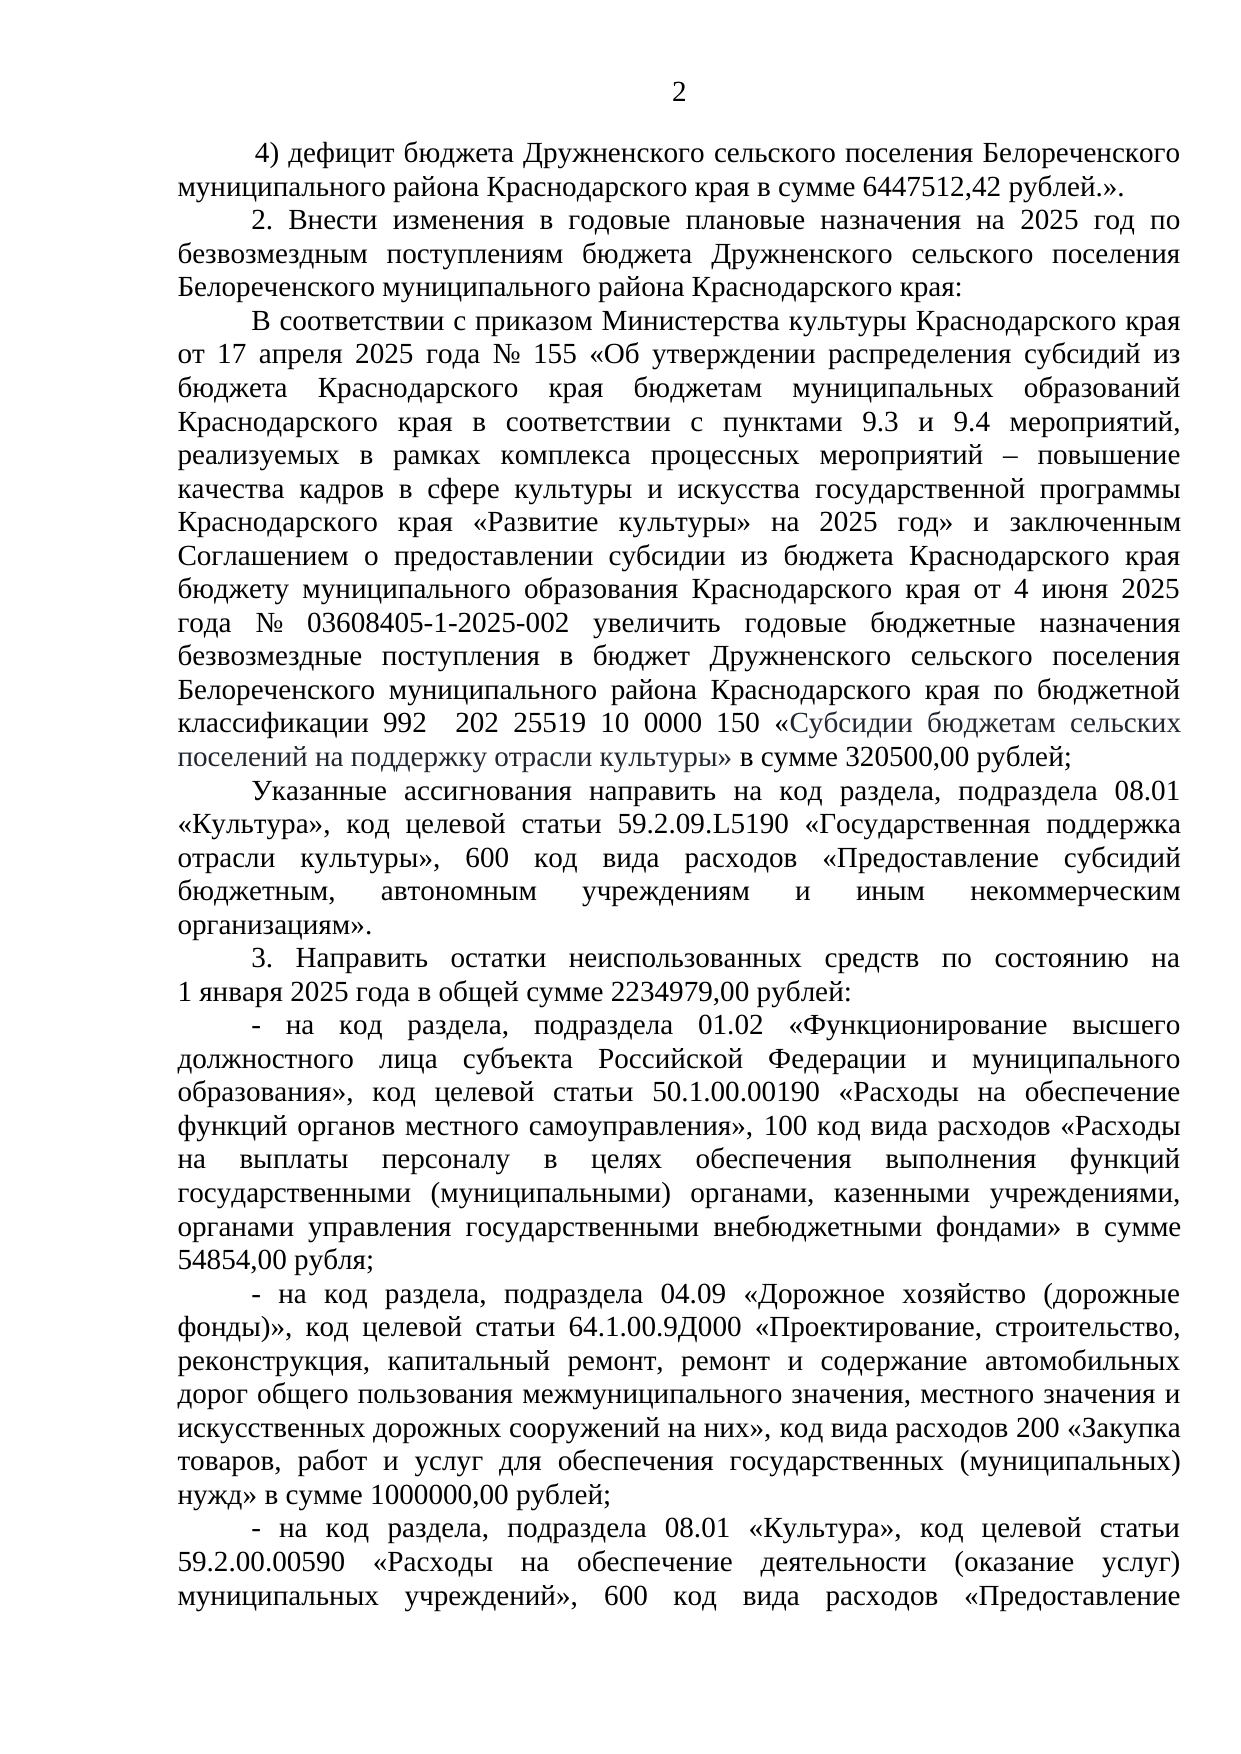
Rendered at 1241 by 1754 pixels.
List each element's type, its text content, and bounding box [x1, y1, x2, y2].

text В соответствии с приказом Министерства культуры Краснодарского края от 17 апреля 2025 года № 155 «Об утверждении распределения субсидий из бюджета Краснодарского края бюджетам муниципальных образований Краснодарского края в соответствии с пунктами 9.3 и 9.4 мероприятий, реализуемых в рамках комплекса процессных мероприятий – повышение качества кадров в сфере культуры и искусства государственной программы Краснодарского края «Развитие культуры» на 2025 год» и заключенным Соглашением о предоставлении субсидии из бюджета Краснодарского края бюджету муниципального образования Краснодарского края от 4 июня 2025 года № 03608405-1-2025-002 увеличить годовые бюджетные назначения безвозмездные поступления в бюджет Дружненского сельского поселения Белореченского муниципального района Краснодарского края по бюджетной классификации 992 202 25519 10 0000 150 «Субсидии бюджетам сельских поселений на поддержку отрасли культуры» в сумме 320500,00 рублей; [177, 303, 1181, 773]
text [177, 1511, 1181, 1611]
text 3. Направить остатки неиспользованных средств по состоянию на 1 января 2025 года в общей сумме 2234979,00 рублей: [177, 940, 1181, 1007]
text Указанные ассигнования направить на код раздела, подраздела 08.01 «Культура», код целевой статьи 59.2.09.L5190 «Государственная поддержка отрасли культуры», 600 код вида расходов «Предоставление субсидий бюджетным, автономным учреждениям и иным некоммерческим организациям». [177, 773, 1181, 940]
text 4) дефицит бюджета Дружненского сельского поселения Белореченского муниципального района Краснодарского края в сумме 6447512,42 рублей.». [177, 135, 1181, 202]
text - на код раздела, подраздела 01.02 «Функционирование высшего должностного лица субъекта Российской Федерации и муниципального образования», код целевой статьи 50.1.00.00190 «Расходы на обеспечение функций органов местного самоуправления», 100 код вида расходов «Расходы на выплаты персоналу в целях обеспечения выполнения функций государственными (муниципальными) органами, казенными учреждениями, органами управления государственными внебюджетными фондами» в сумме 54854,00 рубля; [177, 1007, 1181, 1276]
text - на код раздела, подраздела 04.09 «Дорожное хозяйство (дорожные фонды)», код целевой статьи 64.1.00.9Д000 «Проектирование, строительство, реконструкция, капитальный ремонт, ремонт и содержание автомобильных дорог общего пользования межмуниципального значения, местного значения и искусственных дорожных сооружений на них», код вида расходов 200 «Закупка товаров, работ и услуг для обеспечения государственных (муниципальных) нужд» в сумме 1000000,00 рублей; [177, 1276, 1181, 1511]
text 2. Внести изменения в годовые плановые назначения на 2025 год по безвозмездным поступлениям бюджета Дружненского сельского поселения Белореченского муниципального района Краснодарского края: [177, 202, 1181, 303]
